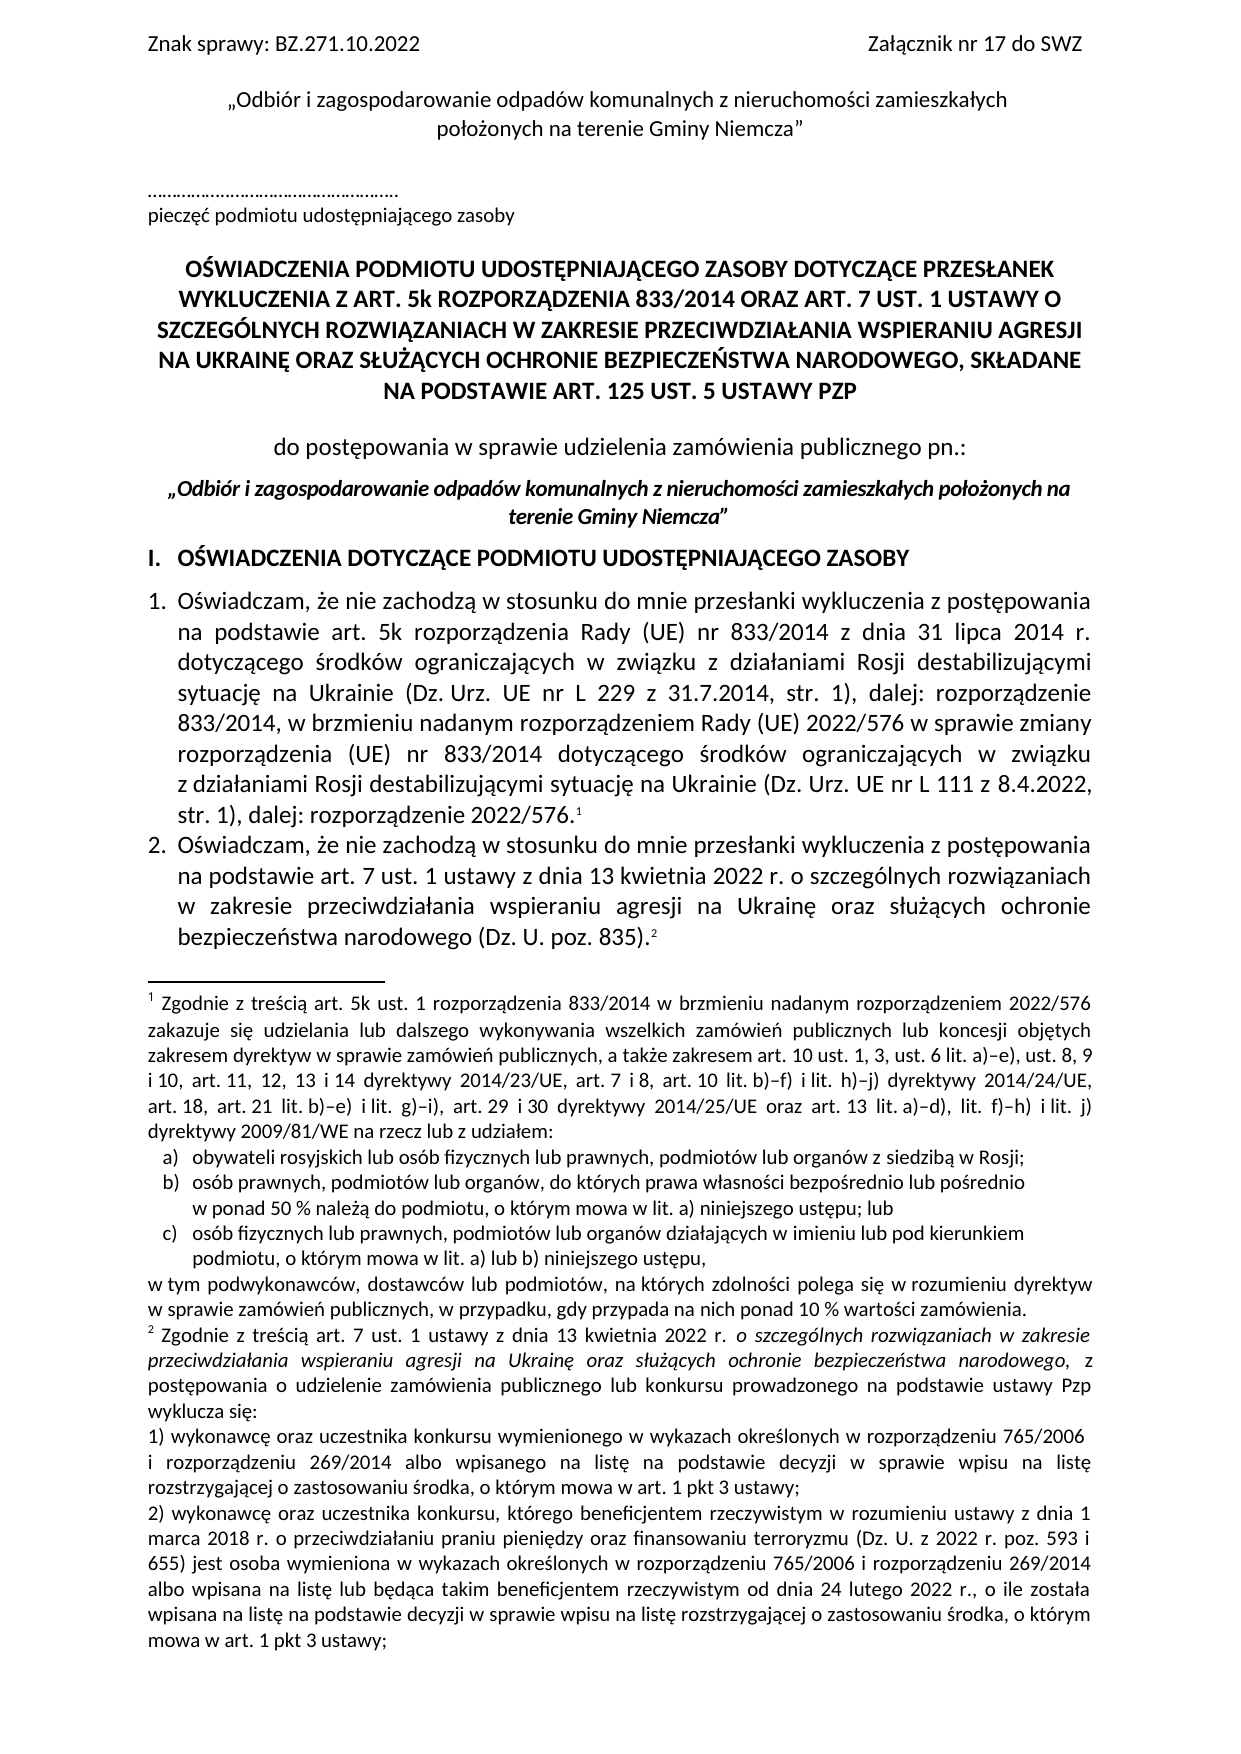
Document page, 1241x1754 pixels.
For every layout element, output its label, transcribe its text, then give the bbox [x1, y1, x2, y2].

text OŚWIADCZENIA PODMIOTU UDOSTĘPNIAJĄCEGO ZASOBY DOTYCZĄCE PRZESŁANEK WYKLUCZENIA Z ART. 5k ROZPORZĄDZENIA 833/2014 ORAZ ART. 7 UST. 1 USTAWY O SZCZEGÓLNYCH ROZWIĄZANIACH W ZAKRESIE PRZECIWDZIAŁANIA WSPIERANIU AGRESJI NA UKRAINĘ ORAZ SŁUŻĄCYCH OCHRONIE BEZPIECZEŃSTWA NARODOWEGO, SKŁADANE NA PODSTAWIE ART. 125 UST. 5 USTAWY PZP [148, 253, 1093, 406]
text do postępowania w sprawie udzielenia zamówienia publicznego pn.: [148, 431, 1093, 461]
text ……………..…………………………….. [148, 177, 1093, 203]
list OŚWIADCZENIA DOTYCZĄCE PODMIOTU UDOSTĘPNIAJĄCEGO ZASOBY [148, 542, 1093, 573]
text „Odbiór i zagospodarowanie odpadów komunalnych z nieruchomości zamieszkałych położonych na terenie Gminy Niemcza” [148, 474, 1093, 530]
list Oświadczam, że nie zachodzą w stosunku do mnie przesłanki wykluczenia z postępowania na podstawie art. 5k rozporządzenia Rady (UE) nr 833/2014 z dnia 31 lipca 2014 r. dotyczącego środków ograniczających w związku z działaniami Rosji destabilizującymi sytuację na Ukrainie (Dz. Urz. UE nr L 229 z 31.7.2014, str. 1), dalej: rozporządzenie 833/2014, w brzmieniu nadanym rozporządzeniem Rady (UE) 2022/576 w sprawie zmiany rozporządzenia (UE) nr 833/2014 dotyczącego środków ograniczających w związku z działaniami Rosji destabilizującymi sytuację na Ukrainie (Dz. Urz. UE nr L 111 z 8.4.2022, str. 1), dalej: rozporządzenie 2022/576. [148, 585, 1093, 829]
list Oświadczam, że nie zachodzą w stosunku do mnie przesłanki wykluczenia z postępowania na podstawie art. 7 ust. 1 ustawy z dnia 13 kwietnia 2022 r. o szczególnych rozwiązaniach w zakresie przeciwdziałania wspieraniu agresji na Ukrainę oraz służących ochronie bezpieczeństwa narodowego (Dz. U. poz. 835). [148, 829, 1093, 952]
text pieczęć podmiotu udostępniającego zasoby [148, 203, 1093, 228]
